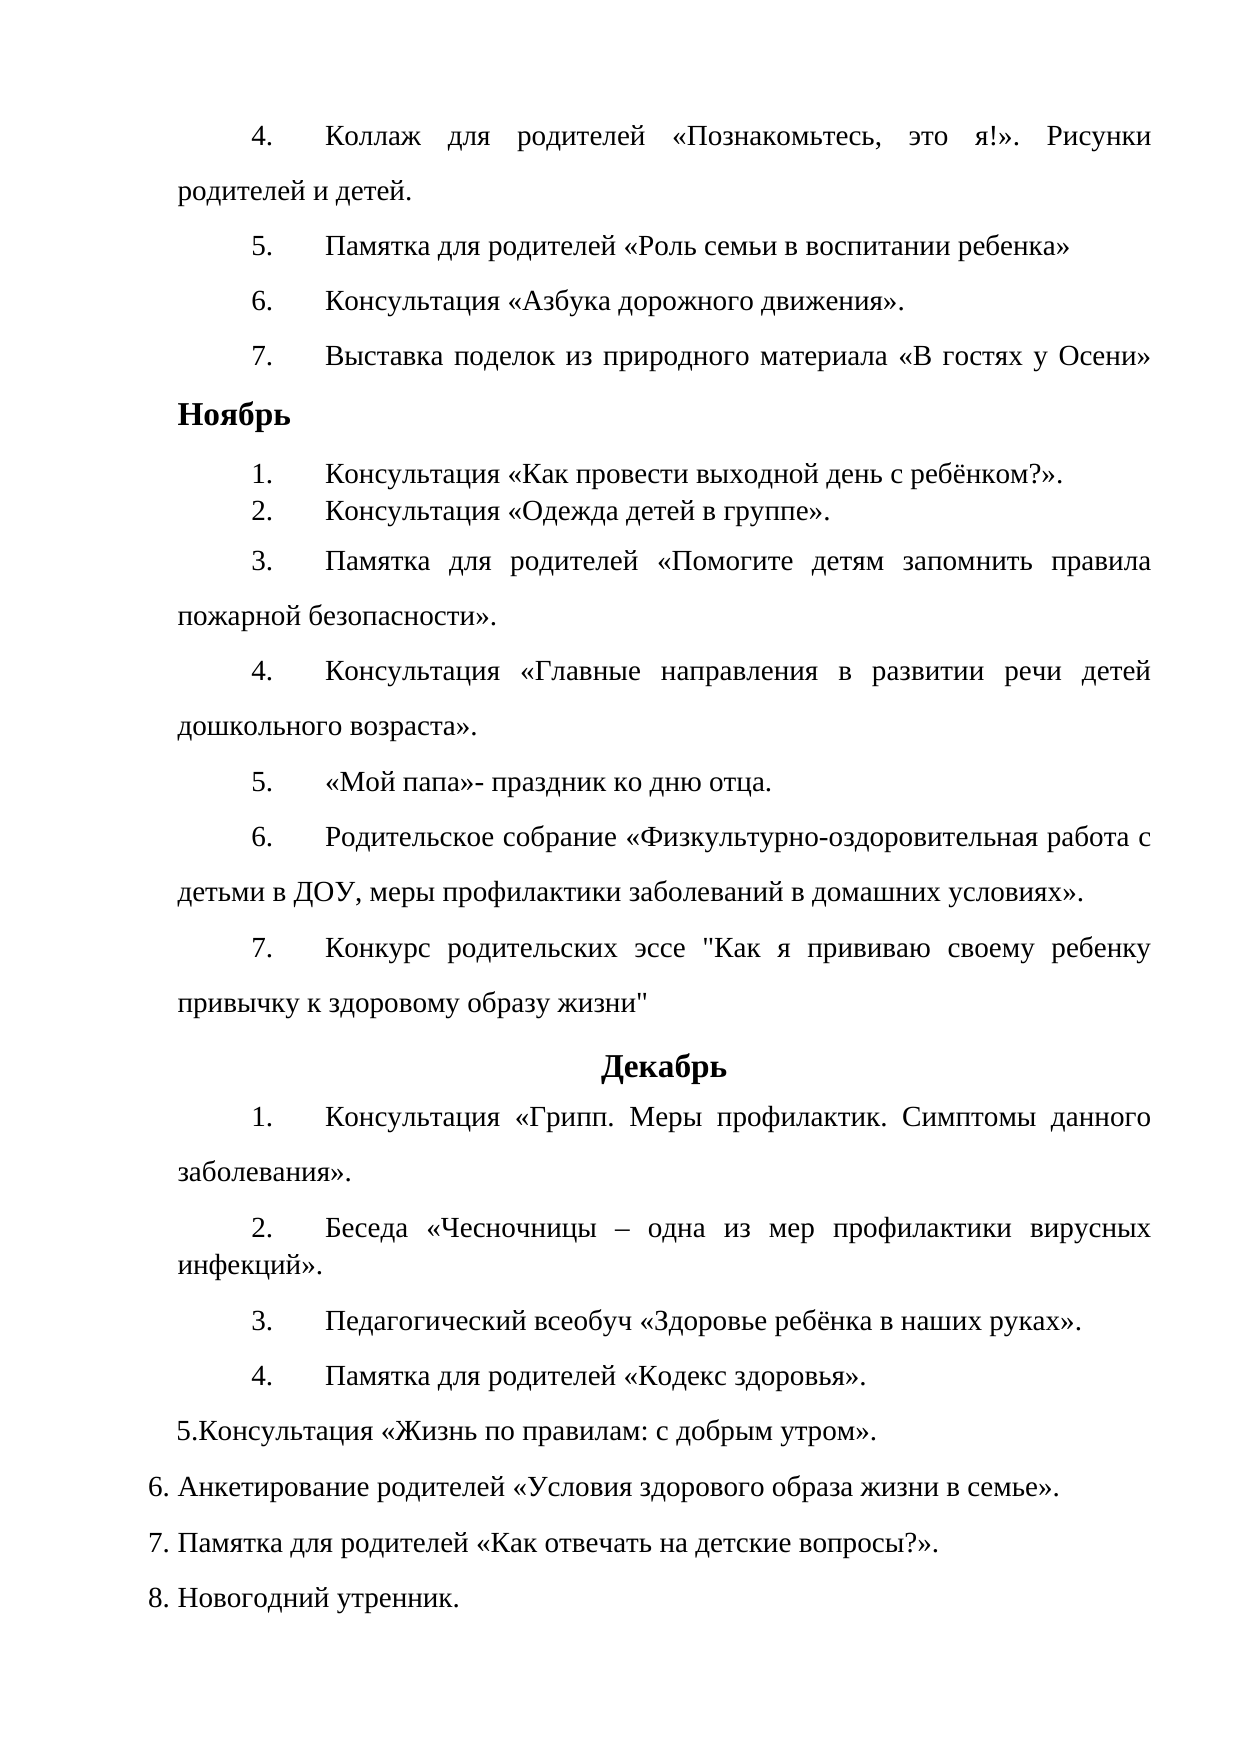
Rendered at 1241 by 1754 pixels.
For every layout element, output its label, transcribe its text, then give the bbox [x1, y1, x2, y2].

list Родительское собрание «Физкультурно-оздоровительная работа с детьми в ДОУ, меры профилактики заболеваний в домашних условиях». [177, 819, 1152, 908]
list Консультация «Главные направления в развитии речи детей дошкольного возраста». [177, 653, 1152, 742]
list Консультация «Как провести выходной день с ребёнком?». [177, 456, 1152, 489]
list Коллаж для родителей «Познакомьтесь, это я!». Рисунки родителей и детей. [177, 118, 1152, 206]
list Памятка для родителей «Помогите детям запомнить правила пожарной безопасности». [177, 543, 1152, 632]
list Консультация «Одежда детей в группе». [177, 493, 1152, 527]
list Анкетирование родителей «Условия здорового образа жизни в семье». [148, 1469, 1152, 1502]
text 5.Консультация «Жизнь по правилам: с добрым утром». [176, 1413, 1152, 1447]
list Новогодний утренник. [148, 1580, 1152, 1613]
list Выставка поделок из природного материала «В гостях у Осени» Ноябрь [177, 338, 1152, 433]
list Консультация «Азбука дорожного движения». [177, 283, 1152, 317]
list Памятка для родителей «Роль семьи в воспитании ребенка» [177, 228, 1152, 261]
list Беседа «Чесночницы – одна из мер профилактики вирусных инфекций». [177, 1210, 1152, 1280]
list Консультация «Грипп. Меры профилактик. Симптомы данного заболевания». [177, 1099, 1152, 1188]
list Педагогический всеобуч «Здоровье ребёнка в наших руках». [177, 1303, 1152, 1336]
list Памятка для родителей «Как отвечать на детские вопросы?». [148, 1525, 1152, 1558]
list «Мой папа»- праздник ко дню отца. [177, 764, 1152, 797]
list Конкурс родительских эссе "Как я прививаю своему ребенку привычку к здоровому образу жизни" [177, 930, 1152, 1019]
list Памятка для родителей «Кодекс здоровья». [177, 1358, 1152, 1392]
text Декабрь [176, 1046, 1152, 1084]
